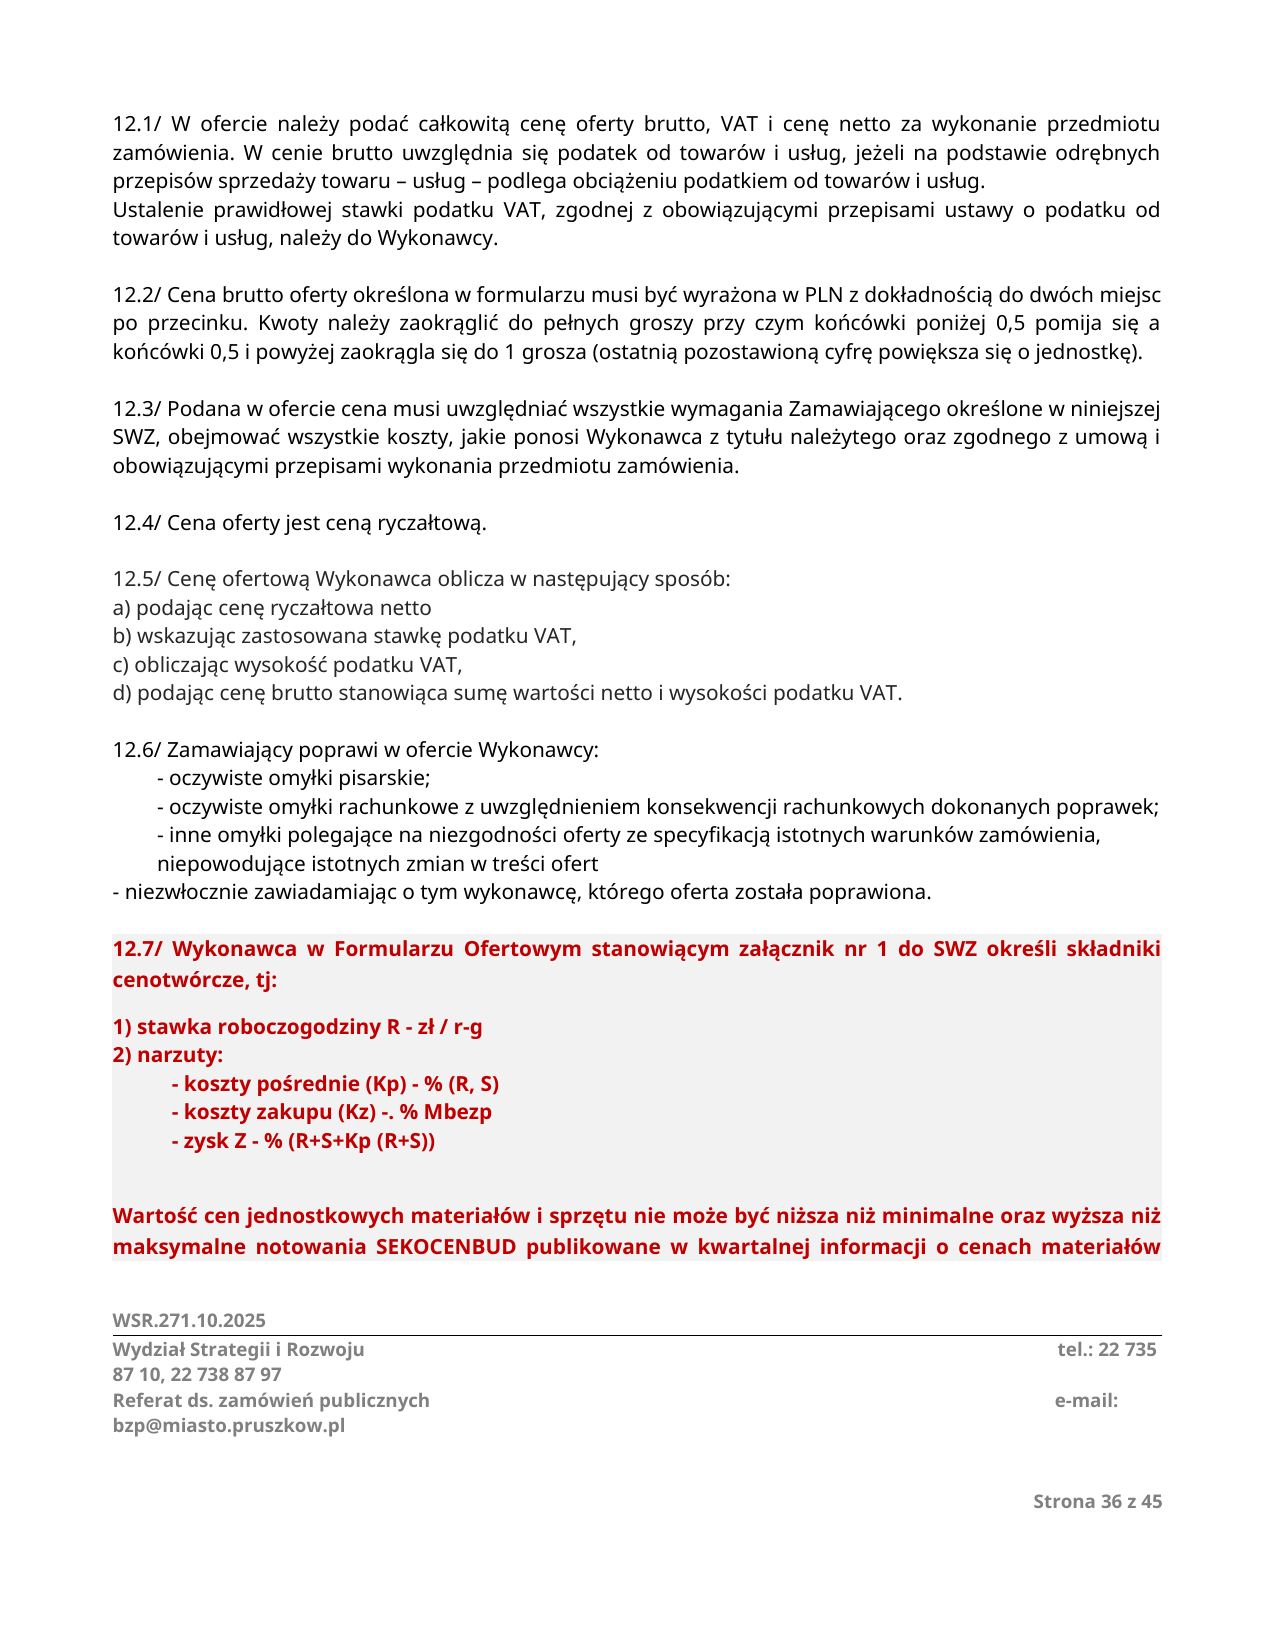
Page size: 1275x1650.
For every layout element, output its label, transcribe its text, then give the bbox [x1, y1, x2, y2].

text 12.2/ Cena brutto oferty określona w formularzu musi być wyrażona w PLN z dokładnością do dwóch miejsc po przecinku. Kwoty należy zaokrąglić do pełnych groszy przy czym końcówki poniżej 0,5 pomija się a końcówki 0,5 i powyżej zaokrągla się do 1 grosza (ostatnią pozostawioną cyfrę powiększa się o jednostkę). [112, 280, 1162, 365]
text c) obliczając wysokość podatku VAT, [112, 650, 1162, 678]
text d) podając cenę brutto stanowiąca sumę wartości netto i wysokości podatku VAT. [112, 678, 1162, 707]
text 12.4/ Cena oferty jest ceną ryczałtową. [112, 508, 1162, 536]
text 12.5/ Cenę ofertową Wykonawca oblicza w następujący sposób: [112, 564, 1162, 593]
text - oczywiste omyłki pisarskie; [157, 763, 1162, 792]
text 2) narzuty: - koszty pośrednie (Kp) - % (R, S) - koszty zakupu (Kz) -. % Mbezp - zysk Z - % (R+S+Kp (R+S)) [112, 1041, 1162, 1154]
text 12.1/ W ofercie należy podać całkowitą cenę oferty brutto, VAT i cenę netto za wykonanie przedmiotu zamówienia. W cenie brutto uwzględnia się podatek od towarów i usług, jeżeli na podstawie odrębnych przepisów sprzedaży towaru – usług – podlega obciążeniu podatkiem od towarów i usług. [112, 109, 1162, 195]
text 12.3/ Podana w ofercie cena musi uwzględniać wszystkie wymagania Zamawiającego określone w niniejszej SWZ, obejmować wszystkie koszty, jakie ponosi Wykonawca z tytułu należytego oraz zgodnego z umową i obowiązującymi przepisami wykonania przedmiotu zamówienia. [112, 394, 1162, 479]
text - inne omyłki polegające na niezgodności oferty ze specyfikacją istotnych warunków zamówienia, niepowodujące istotnych zmian w treści ofert [157, 820, 1162, 877]
text b) wskazując zastosowana stawkę podatku VAT, [112, 621, 1162, 650]
text 1) stawka roboczogodziny R - zł / r-g [112, 1012, 1162, 1041]
text a) podając cenę ryczałtowa netto [112, 593, 1162, 621]
text 12.7/ Wykonawca w Formularzu Ofertowym stanowiącym załącznik nr 1 do SWZ określi składniki cenotwórcze, tj: [112, 934, 1162, 993]
text - niezwłocznie zawiadamiając o tym wykonawcę, którego oferta została poprawiona. [112, 877, 1162, 906]
text 12.6/ Zamawiający poprawi w ofercie Wykonawcy: [112, 735, 1162, 763]
text - oczywiste omyłki rachunkowe z uwzględnieniem konsekwencji rachunkowych dokonanych poprawek; [157, 792, 1162, 820]
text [112, 1202, 1162, 1261]
text Ustalenie prawidłowej stawki podatku VAT, zgodnej z obowiązującymi przepisami ustawy o podatku od towarów i usług, należy do Wykonawcy. [112, 195, 1162, 252]
